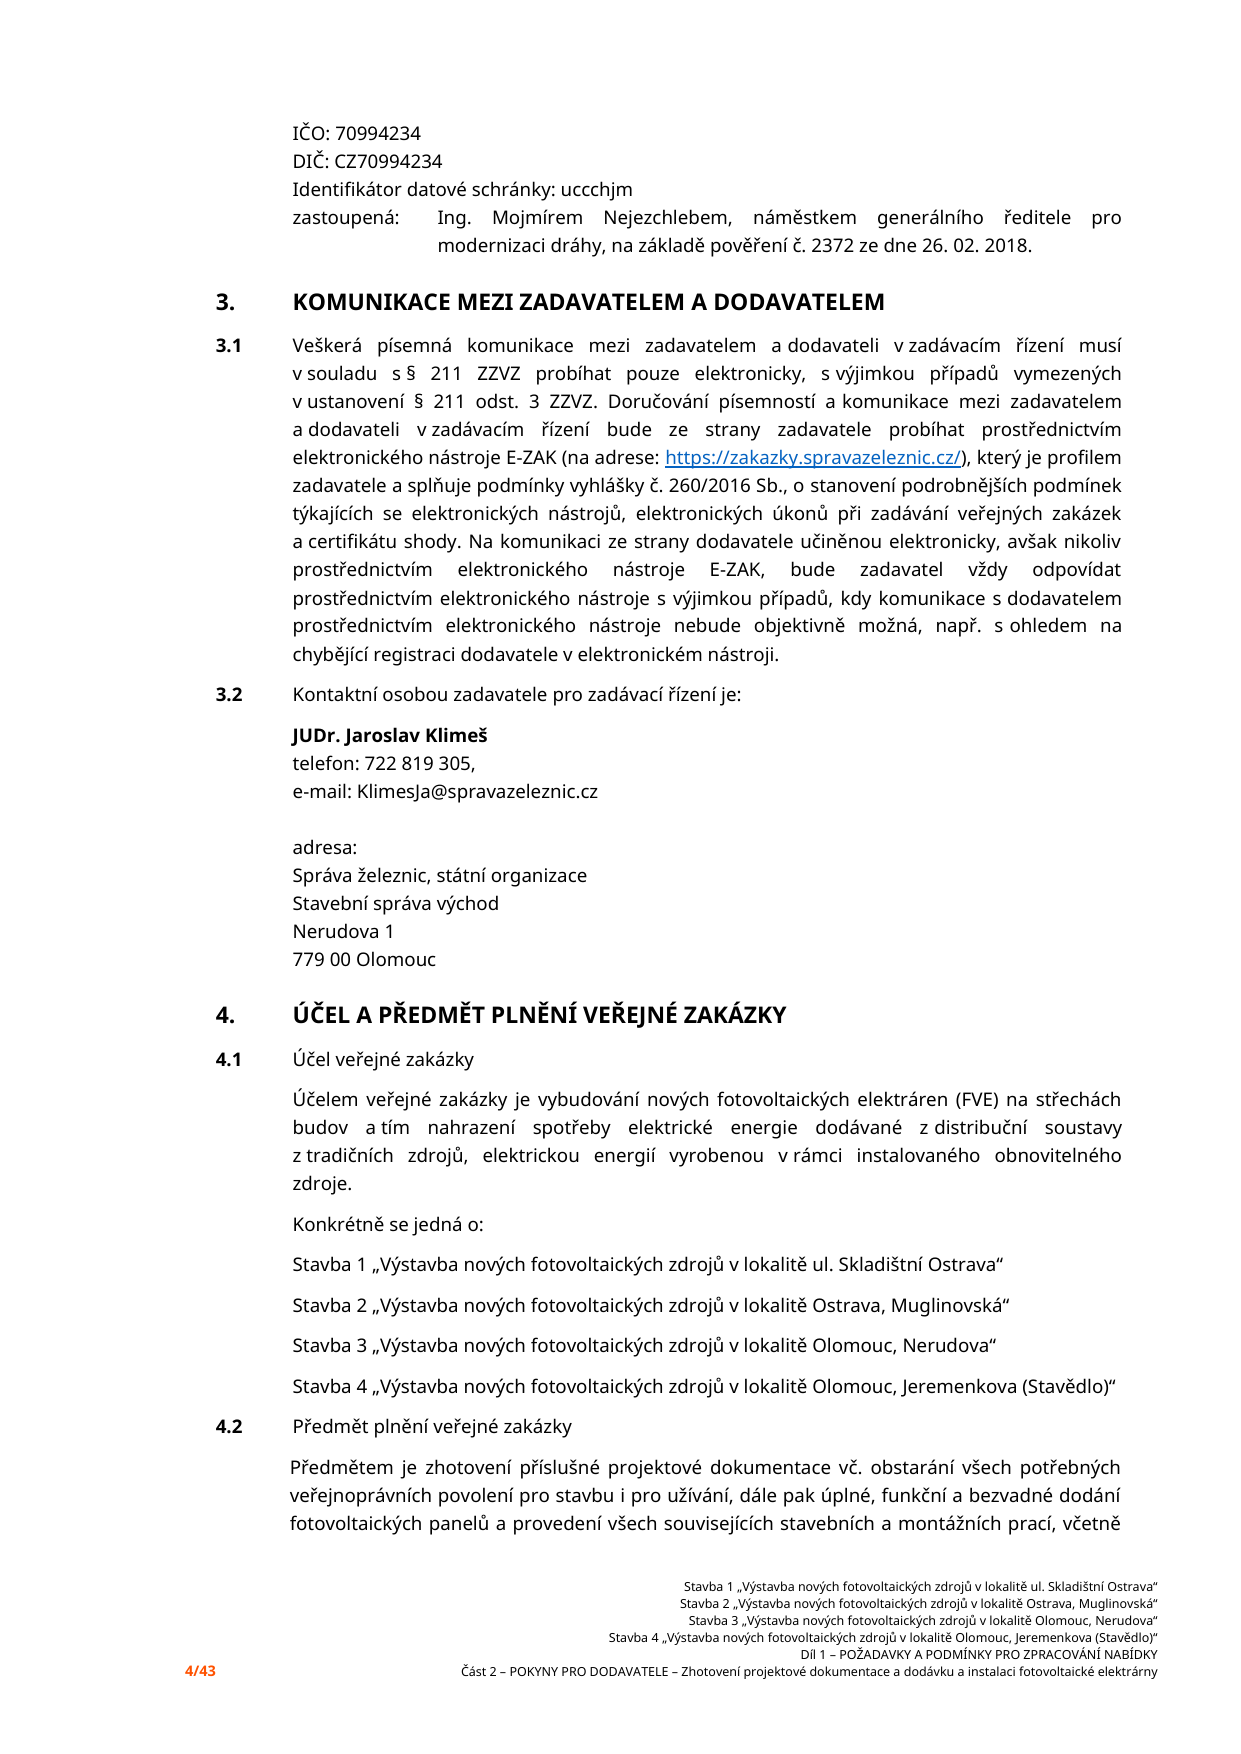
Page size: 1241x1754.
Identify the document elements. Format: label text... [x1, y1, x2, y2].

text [289, 1454, 1122, 1536]
text Veškerá písemná komunikace mezi zadavatelem a dodavateli v zadávacím řízení musí v souladu s § 211 ZZVZ probíhat pouze elektronicky, s výjimkou případů vymezených v ustanovení § 211 odst. 3 ZZVZ. Doručování písemností a komunikace mezi zadavatelem a dodavateli v zadávacím řízení bude ze strany zadavatele probíhat prostřednictvím elektronického nástroje E-ZAK (na adrese: https://zakazky.spravazeleznic.cz/), který je profilem zadavatele a splňuje podmínky vyhlášky č. 260/2016 Sb., o stanovení podrobnějších podmínek týkajících se elektronických nástrojů, elektronických úkonů při zadávání veřejných zakázek a certifikátu shody. Na komunikaci ze strany dodavatele učiněnou elektronicky, avšak nikoliv prostřednictvím elektronického nástroje E-ZAK, bude zadavatel vždy odpovídat prostřednictvím elektronického nástroje s výjimkou případů, kdy komunikace s dodavatelem prostřednictvím elektronického nástroje nebude objektivně možná, např. s ohledem na chybějící registraci dodavatele v elektronickém nástroji. [216, 333, 1122, 666]
text Identifikátor datové schránky: uccchjm [292, 177, 1122, 202]
text Stavba 3 „Výstavba nových fotovoltaických zdrojů v lokalitě Olomouc, Nerudova“ [292, 1333, 1122, 1358]
text Stavba 4 „Výstavba nových fotovoltaických zdrojů v lokalitě Olomouc, Jeremenkova (Stavědlo)“ [292, 1373, 1122, 1399]
text Nerudova 1 [292, 918, 1122, 943]
text ÚČEL a PŘEDMĚT PLNĚNÍ VEŘEJNÉ ZAKÁZKY [216, 999, 1122, 1030]
text IČO: 70994234 [292, 121, 1122, 146]
text Konkrétně se jedná o: [292, 1211, 1122, 1237]
text Účel veřejné zakázky [216, 1046, 1122, 1071]
text Správa železnic, státní organizace [292, 862, 1122, 887]
text Účelem veřejné zakázky je vybudování nových fotovoltaických elektráren (FVE) na střechách budov a tím nahrazení spotřeby elektrické energie dodávané z distribuční soustavy z tradičních zdrojů, elektrickou energií vyrobenou v rámci instalovaného obnovitelného zdroje. [292, 1086, 1122, 1196]
text JUDr. Jaroslav Klimeš [292, 722, 1122, 747]
text Kontaktní osobou zadavatele pro zadávací řízení je: [216, 681, 1122, 707]
text 779 00 Olomouc [292, 946, 1122, 972]
text adresa: [292, 834, 1122, 859]
text e-mail: KlimesJa@spravazeleznic.cz [292, 778, 1122, 803]
text Předmět plnění veřejné zakázky [216, 1414, 1122, 1439]
text telefon: 722 819 305, [292, 750, 1122, 775]
text DIČ: CZ70994234 [292, 149, 1122, 174]
text Stavební správa východ [292, 890, 1122, 916]
text KOMUNIKACE MEZI ZADAVATELEM a DODAVATELEM [216, 286, 1122, 317]
text Stavba 1 „Výstavba nových fotovoltaických zdrojů v lokalitě ul. Skladištní Ostrava“ [292, 1252, 1122, 1277]
text zastoupená: Ing. Mojmírem Nejezchlebem, náměstkem generálního ředitele pro modernizaci dráhy, na základě pověření č. 2372 ze dne 26. 02. 2018. [292, 205, 1122, 258]
text Stavba 2 „Výstavba nových fotovoltaických zdrojů v lokalitě Ostrava, Muglinovská“ [292, 1292, 1122, 1318]
